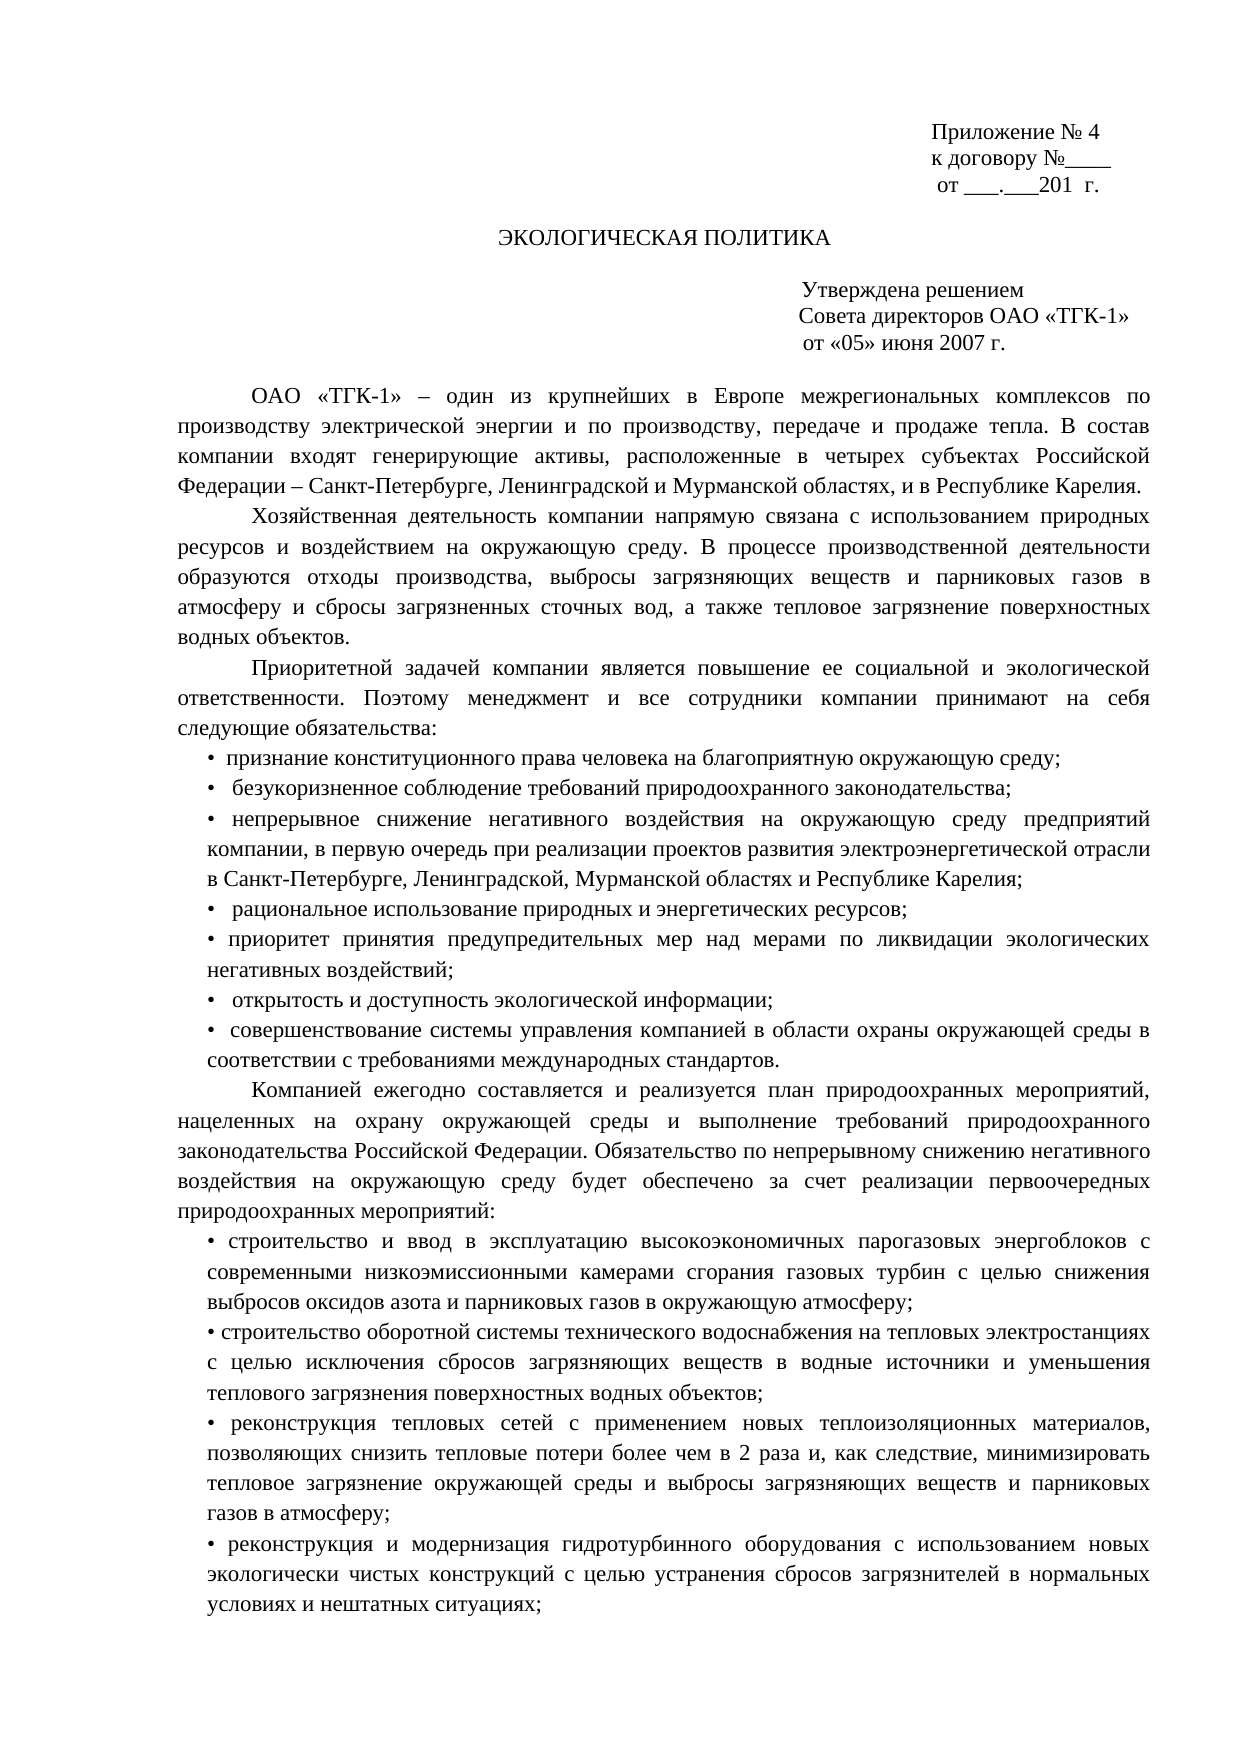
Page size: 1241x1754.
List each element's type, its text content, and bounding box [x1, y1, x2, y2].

text • реконструкция тепловых сетей с применением новых теплоизоляционных материалов, позволяющих снизить тепловые потери более чем в 2 раза и, как следствие, минимизировать тепловое загрязнение окружающей среды и выбросы загрязняющих веществ и парниковых газов в атмосферу; [207, 1409, 1152, 1526]
text • непрерывное снижение негативного воздействия на окружающую среду предприятий компании, в первую очередь при реализации проектов развития электроэнергетической отрасли в Санкт-Петербурге, Ленинградской, Мурманской областях и Республике Карелия; [207, 804, 1152, 891]
text от ___.___201 г. [177, 171, 1152, 197]
text • реконструкция и модернизация гидротурбинного оборудования с использованием новых экологически чистых конструкций с целью устранения сбросов загрязнителей в нормальных условиях и нештатных ситуациях; [207, 1529, 1152, 1616]
text • открытость и доступность экологической информации; [207, 986, 1152, 1012]
text • признание конституционного права человека на благоприятную окружающую среду; [207, 744, 1152, 771]
text • строительство и ввод в эксплуатацию высокоэкономичных парогазовых энергоблоков с современными низкоэмиссионными камерами сгорания газовых турбин с целью снижения выбросов оксидов азота и парниковых газов в окружающую атмосферу; [207, 1227, 1152, 1314]
text Приоритетной задачей компании является повышение ее социальной и экологической ответственности. Поэтому менеджмент и все сотрудники компании принимают на себя следующие обязательства: [177, 653, 1152, 740]
text Хозяйственная деятельность компании напрямую связана с использованием природных ресурсов и воздействием на окружающую среду. В процессе производственной деятельности образуются отходы производства, выбросы загрязняющих веществ и парниковых газов в атмосферу и сбросы загрязненных сточных вод, а также тепловое загрязнение поверхностных водных объектов. [177, 502, 1152, 650]
text • строительство оборотной системы технического водоснабжения на тепловых электростанциях с целью исключения сбросов загрязняющих веществ в водные источники и уменьшения теплового загрязнения поверхностных водных объектов; [207, 1318, 1152, 1405]
text Утверждена решением [177, 276, 1152, 303]
text от «05» июня 2007 г. [177, 329, 1152, 355]
text • безукоризненное соблюдение требований природоохранного законодательства; [207, 774, 1152, 801]
text ЭКОЛОГИЧЕСКАЯ ПОЛИТИКА [177, 223, 1152, 250]
text Совета директоров ОАО «ТГК-1» [177, 303, 1152, 329]
text • приоритет принятия предупредительных мер над мерами по ликвидации экологических негативных воздействий; [207, 925, 1152, 982]
text • рациональное использование природных и энергетических ресурсов; [207, 895, 1152, 922]
text ОАО «ТГК-1» – один из крупнейших в Европе межрегиональных комплексов по производству электрической энергии и по производству, передаче и продаже тепла. В состав компании входят генерирующие активы, расположенные в четырех субъектах Российской Федерации – Санкт-Петербурге, Ленинградской и Мурманской областях, и в Республике Карелия. [177, 382, 1152, 499]
text • совершенствование системы управления компанией в области охраны окружающей среды в соответствии с требованиями международных стандартов. [207, 1016, 1152, 1073]
text к договору №____ [177, 144, 1152, 171]
text Приложение № 4 [177, 118, 1152, 144]
text Компанией ежегодно составляется и реализуется план природоохранных мероприятий, нацеленных на охрану окружающей среды и выполнение требований природоохранного законодательства Российской Федерации. Обязательство по непрерывному снижению негативного воздействия на окружающую среду будет обеспечено за счет реализации первоочередных природоохранных мероприятий: [177, 1076, 1152, 1224]
